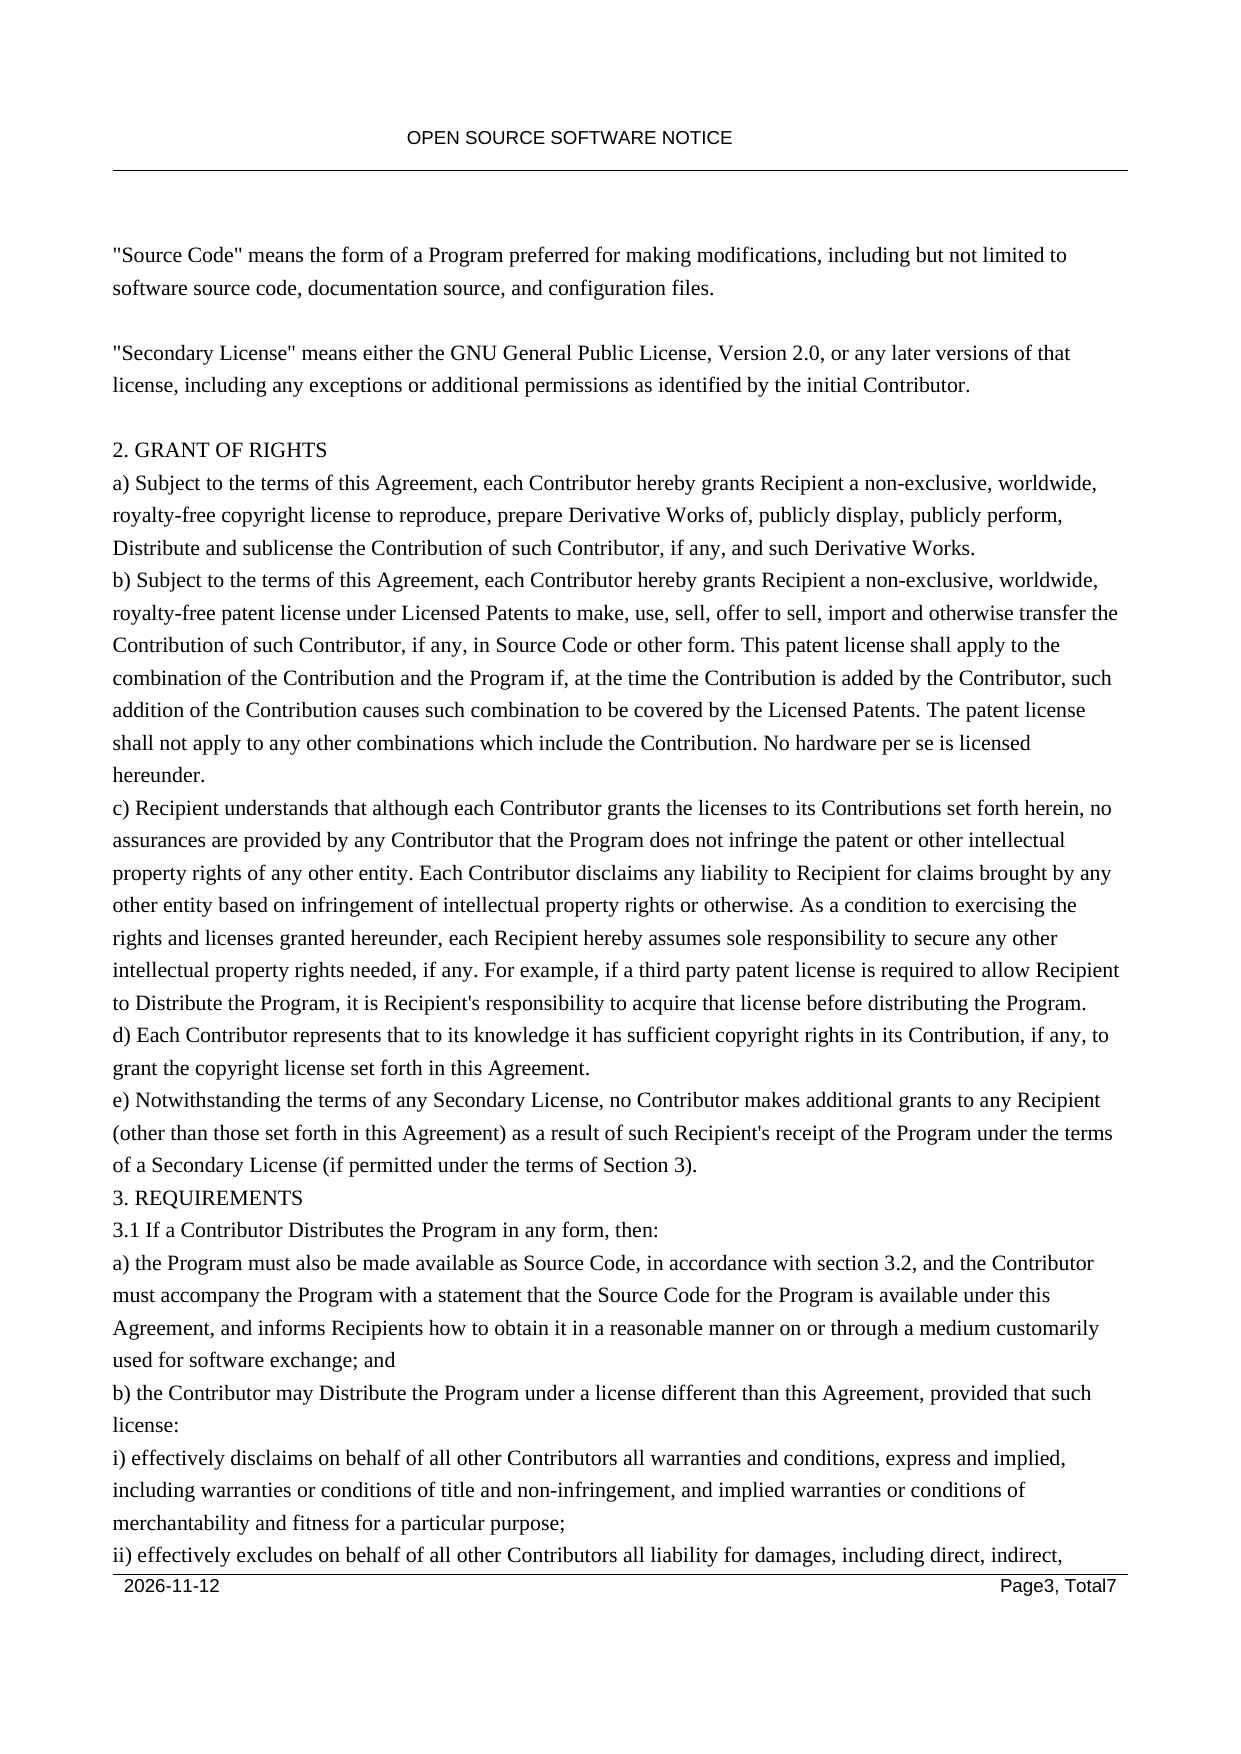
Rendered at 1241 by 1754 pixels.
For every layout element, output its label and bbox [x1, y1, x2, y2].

text [112, 206, 1128, 1571]
